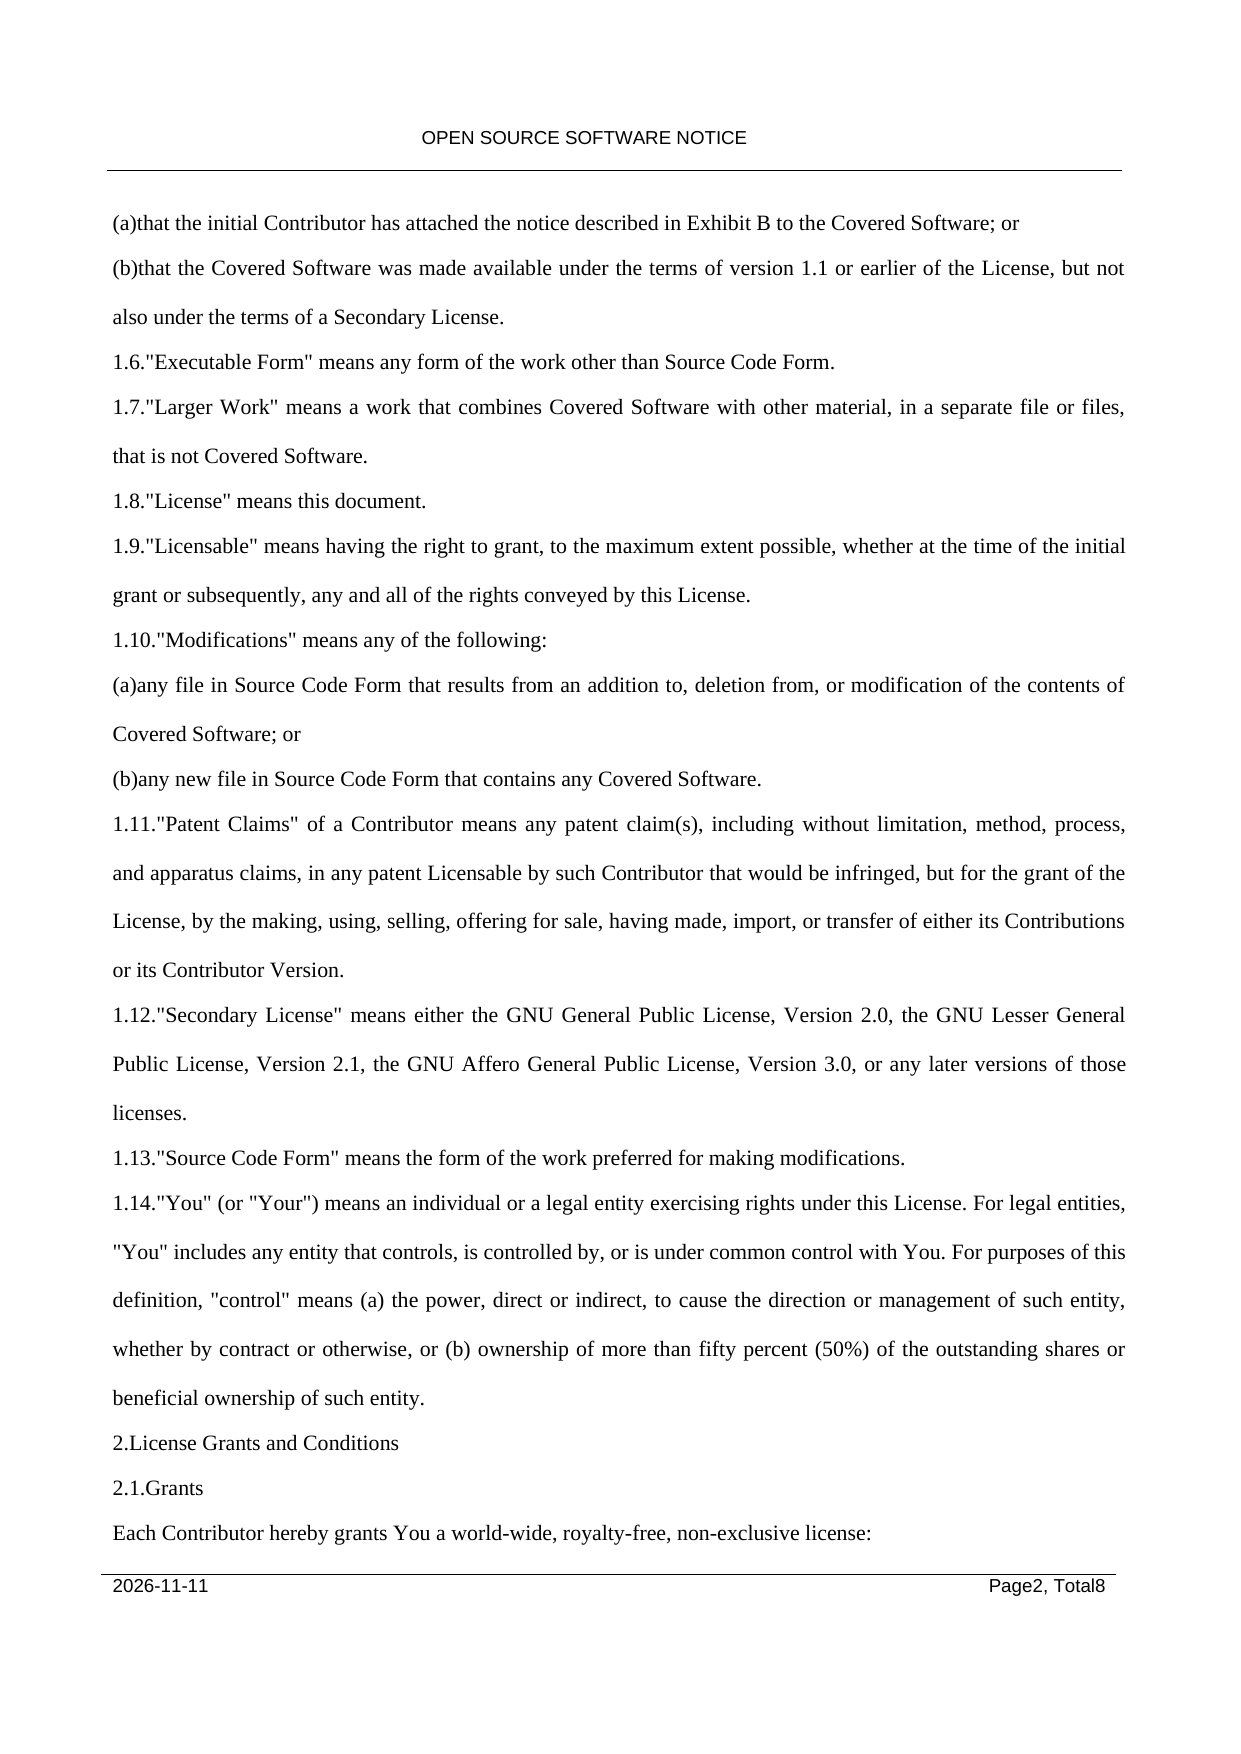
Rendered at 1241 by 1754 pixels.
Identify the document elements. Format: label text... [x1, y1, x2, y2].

text 1.6."Executable Form" means any form of the work other than Source Code Form. [112, 345, 1128, 378]
text 2.License Grants and Conditions [112, 1426, 1128, 1459]
text 1.12."Secondary License" means either the GNU General Public License, Version 2.0, the GNU Lesser General Public License, Version 2.1, the GNU Affero General Public License, Version 3.0, or any later versions of those licenses. [112, 999, 1128, 1129]
text 1.13."Source Code Form" means the form of the work preferred for making modifications. [112, 1141, 1128, 1174]
text Each Contributor hereby grants You a world-wide, royalty-free, non-exclusive license: [112, 1517, 1128, 1549]
text (b)any new file in Source Code Form that contains any Covered Software. [112, 762, 1128, 795]
text (b)that the Covered Software was made available under the terms of version 1.1 or earlier of the License, but not also under the terms of a Secondary License. [112, 251, 1128, 333]
text (a)that the initial Contributor has attached the notice described in Exhibit B to the Covered Software; or [112, 206, 1128, 239]
text 1.14."You" (or "Your") means an individual or a legal entity exercising rights under this License. For legal entities, "You" includes any entity that controls, is controlled by, or is under common control with You. For purposes of this definition, "control" means (a) the power, direct or indirect, to cause the direction or management of such entity, whether by contract or otherwise, or (b) ownership of more than fifty percent (50%) of the outstanding shares or beneficial ownership of such entity. [112, 1186, 1128, 1414]
text 1.10."Modifications" means any of the following: [112, 623, 1128, 656]
text 2.1.Grants [112, 1472, 1128, 1504]
text 1.9."Licensable" means having the right to grant, to the maximum extent possible, whether at the time of the initial grant or subsequently, any and all of the rights conveyed by this License. [112, 529, 1128, 611]
text 1.7."Larger Work" means a work that combines Covered Software with other material, in a separate file or files, that is not Covered Software. [112, 390, 1128, 472]
text 1.11."Patent Claims" of a Contributor means any patent claim(s), including without limitation, method, process, and apparatus claims, in any patent Licensable by such Contributor that would be infringed, but for the grant of the License, by the making, using, selling, offering for sale, having made, import, or transfer of either its Contributions or its Contributor Version. [112, 807, 1128, 986]
text (a)any file in Source Code Form that results from an addition to, deletion from, or modification of the contents of Covered Software; or [112, 668, 1128, 749]
text 1.8."License" means this document. [112, 484, 1128, 517]
